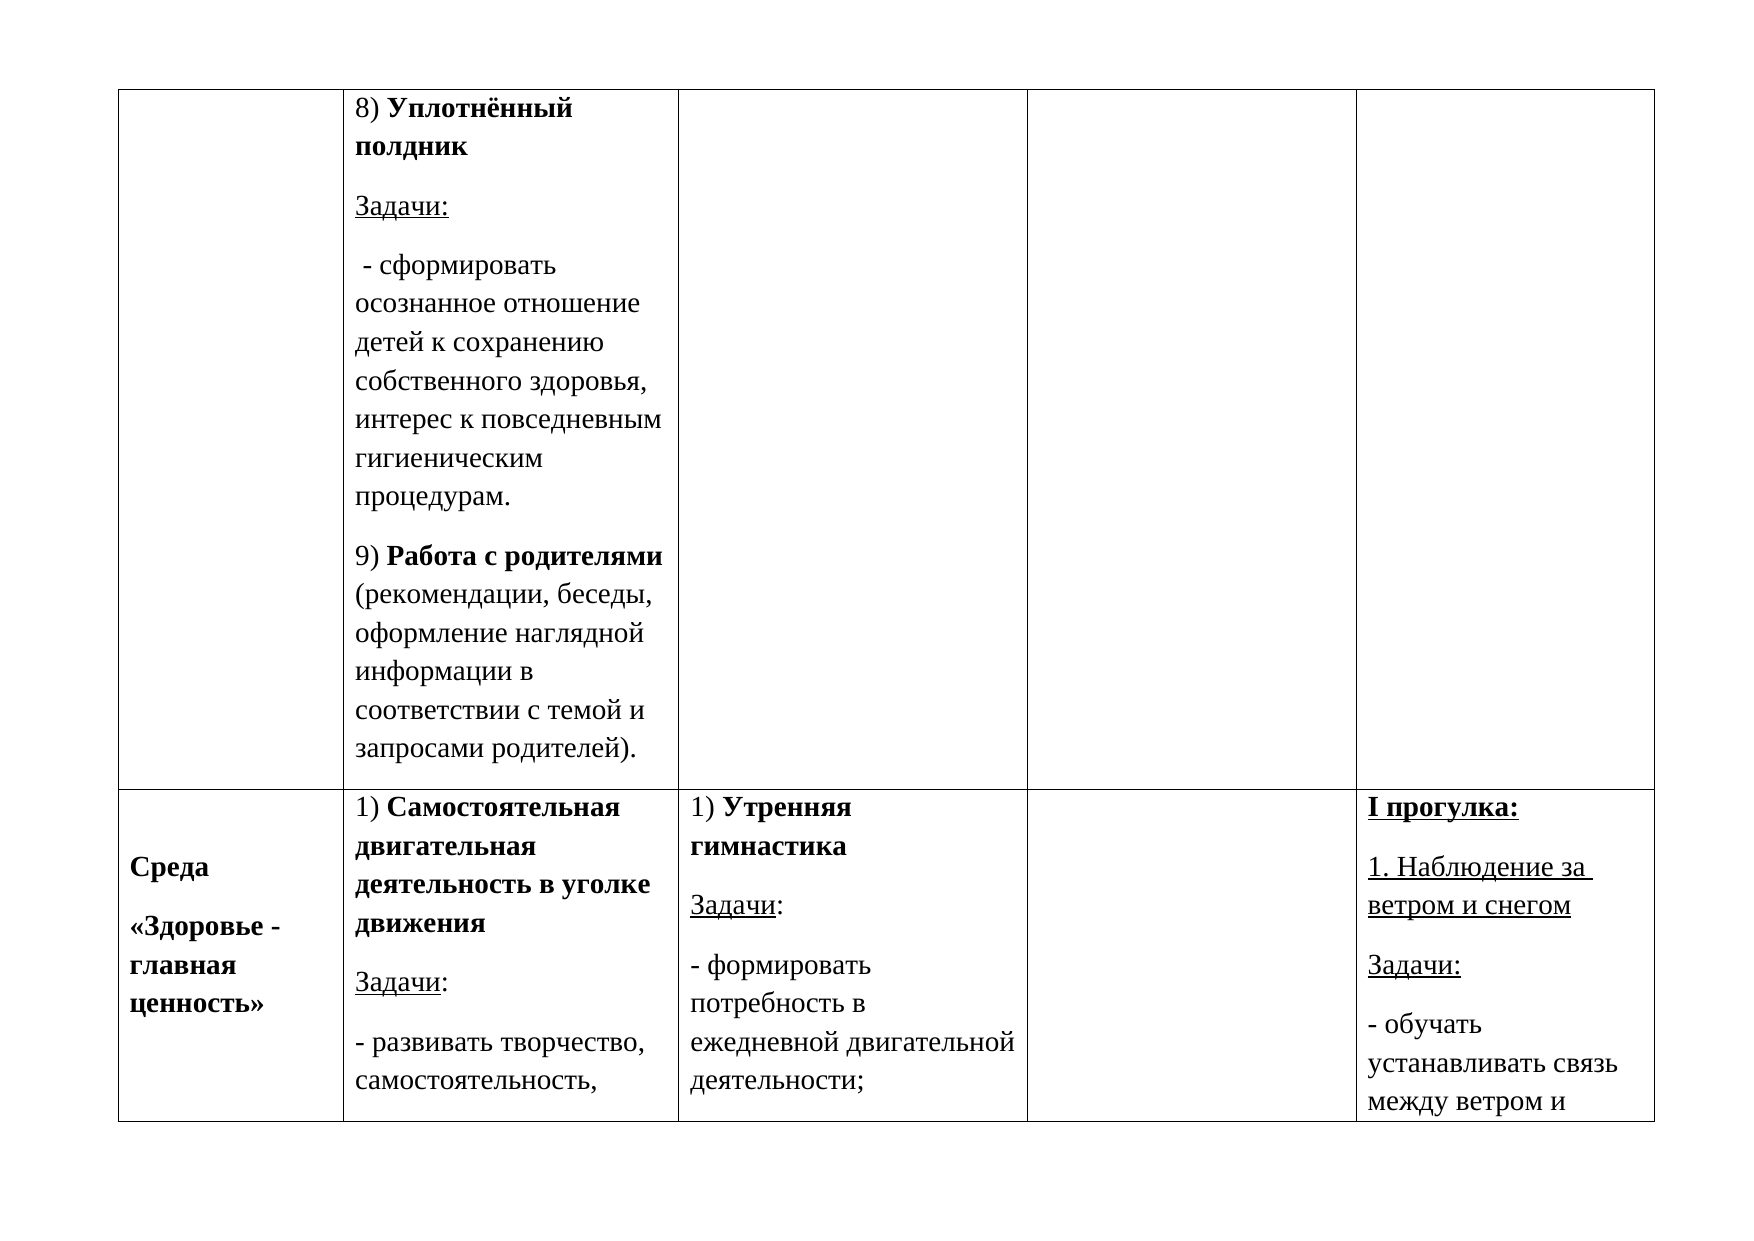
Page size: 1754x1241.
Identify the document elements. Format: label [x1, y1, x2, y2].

table_cell [1028, 90, 1356, 788]
table_cell [344, 790, 678, 1121]
table_cell [119, 90, 343, 788]
table_cell [344, 90, 678, 788]
table_cell [1357, 90, 1654, 788]
table_cell [1357, 790, 1654, 1121]
table_cell [679, 790, 1027, 1121]
table_cell [679, 90, 1027, 788]
table_cell [119, 790, 343, 1121]
table_cell [1028, 790, 1356, 1121]
